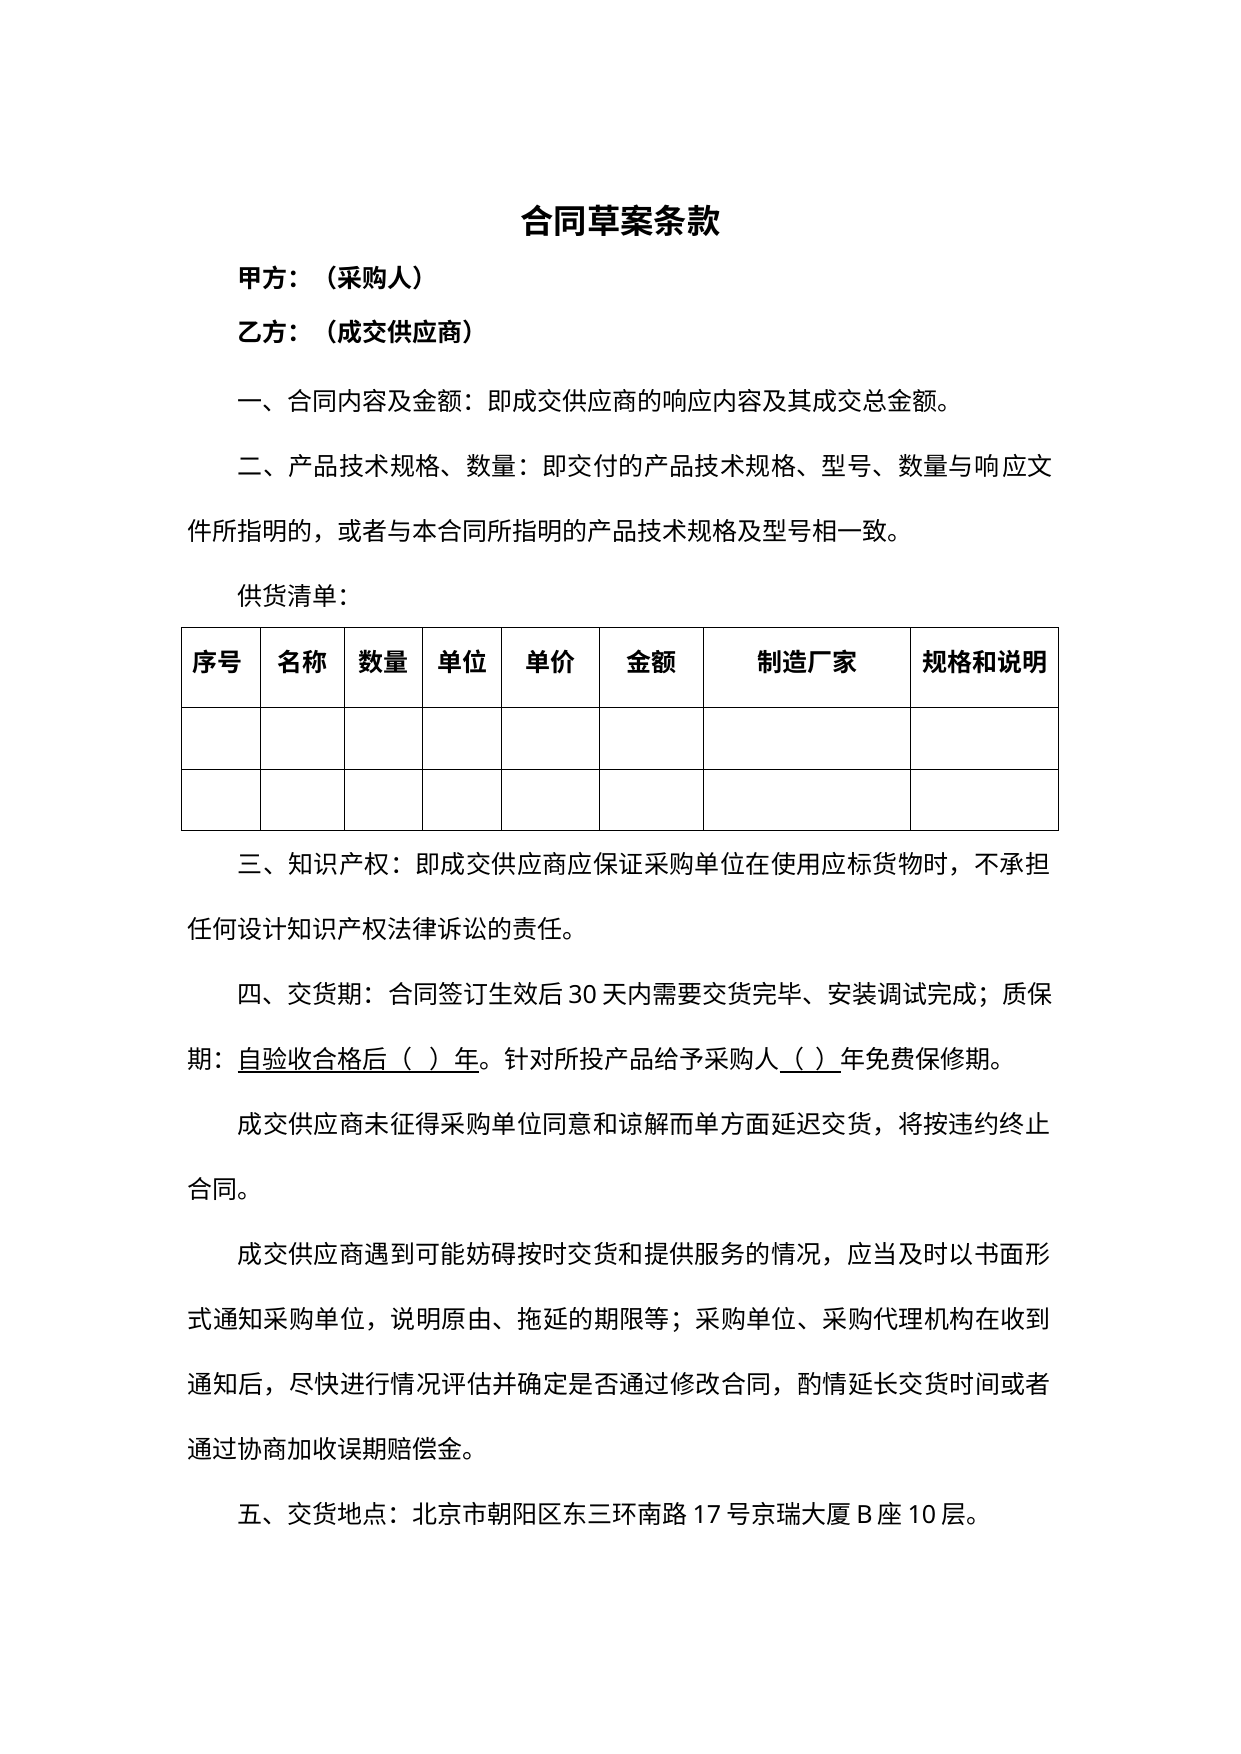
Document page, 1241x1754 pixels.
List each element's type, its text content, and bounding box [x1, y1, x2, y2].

title 合同草案条款 [187, 187, 1053, 252]
table_header 单价 [502, 628, 599, 707]
table_cell [423, 770, 501, 829]
text 成交供应商遇到可能妨碍按时交货和提供服务的情况，应当及时以书面形式通知采购单位，说明原由、拖延的期限等；采购单位、采购代理机构在收到通知后，尽快进行情况评估并确定是否通过修改合同，酌情延长交货时间或者通过协商加收误期赔偿金。 [187, 1221, 1053, 1481]
text 三、知识产权：即成交供应商应保证采购单位在使用应标货物时，不承担任何设计知识产权法律诉讼的责任。 [187, 831, 1053, 961]
table_cell [182, 708, 260, 768]
table_header 数量 [345, 628, 422, 707]
table_cell [600, 770, 703, 829]
table_header 规格和说明 [911, 628, 1058, 707]
table_cell [911, 708, 1058, 768]
table_header 序号 [182, 628, 260, 707]
text 乙方：（成交供应商） [187, 313, 1053, 349]
text 四、交货期：合同签订生效后30天内需要交货完毕、安装调试完成；质保期：自验收合格后（ ）年。针对所投产品给予采购人（ ）年免费保修期。 [187, 961, 1053, 1091]
table_cell [911, 770, 1058, 829]
text 甲方：（采购人） [187, 258, 1053, 294]
table_cell [345, 708, 422, 768]
table_cell [502, 708, 599, 768]
table_cell [182, 770, 260, 829]
text 供货清单： [187, 562, 1053, 627]
table_cell [704, 708, 910, 768]
table_cell [423, 708, 501, 768]
table_cell [261, 770, 344, 829]
text 五、交货地点：北京市朝阳区东三环南路17号京瑞大厦B座10层。 [187, 1481, 1053, 1546]
table_cell [704, 770, 910, 829]
table_header 单位 [423, 628, 501, 707]
table_header 金额 [600, 628, 703, 707]
text 二、产品技术规格、数量：即交付的产品技术规格、型号、数量与响应文件所指明的，或者与本合同所指明的产品技术规格及型号相一致。 [187, 432, 1053, 562]
table_cell [345, 770, 422, 829]
text 一、合同内容及金额：即成交供应商的响应内容及其成交总金额。 [187, 367, 1053, 432]
table_cell [600, 708, 703, 768]
table_cell [261, 708, 344, 768]
table_header 名称 [261, 628, 344, 707]
table_header 制造厂家 [704, 628, 910, 707]
table_cell [502, 770, 599, 829]
text 成交供应商未征得采购单位同意和谅解而单方面延迟交货，将按违约终止合同。 [187, 1091, 1053, 1221]
